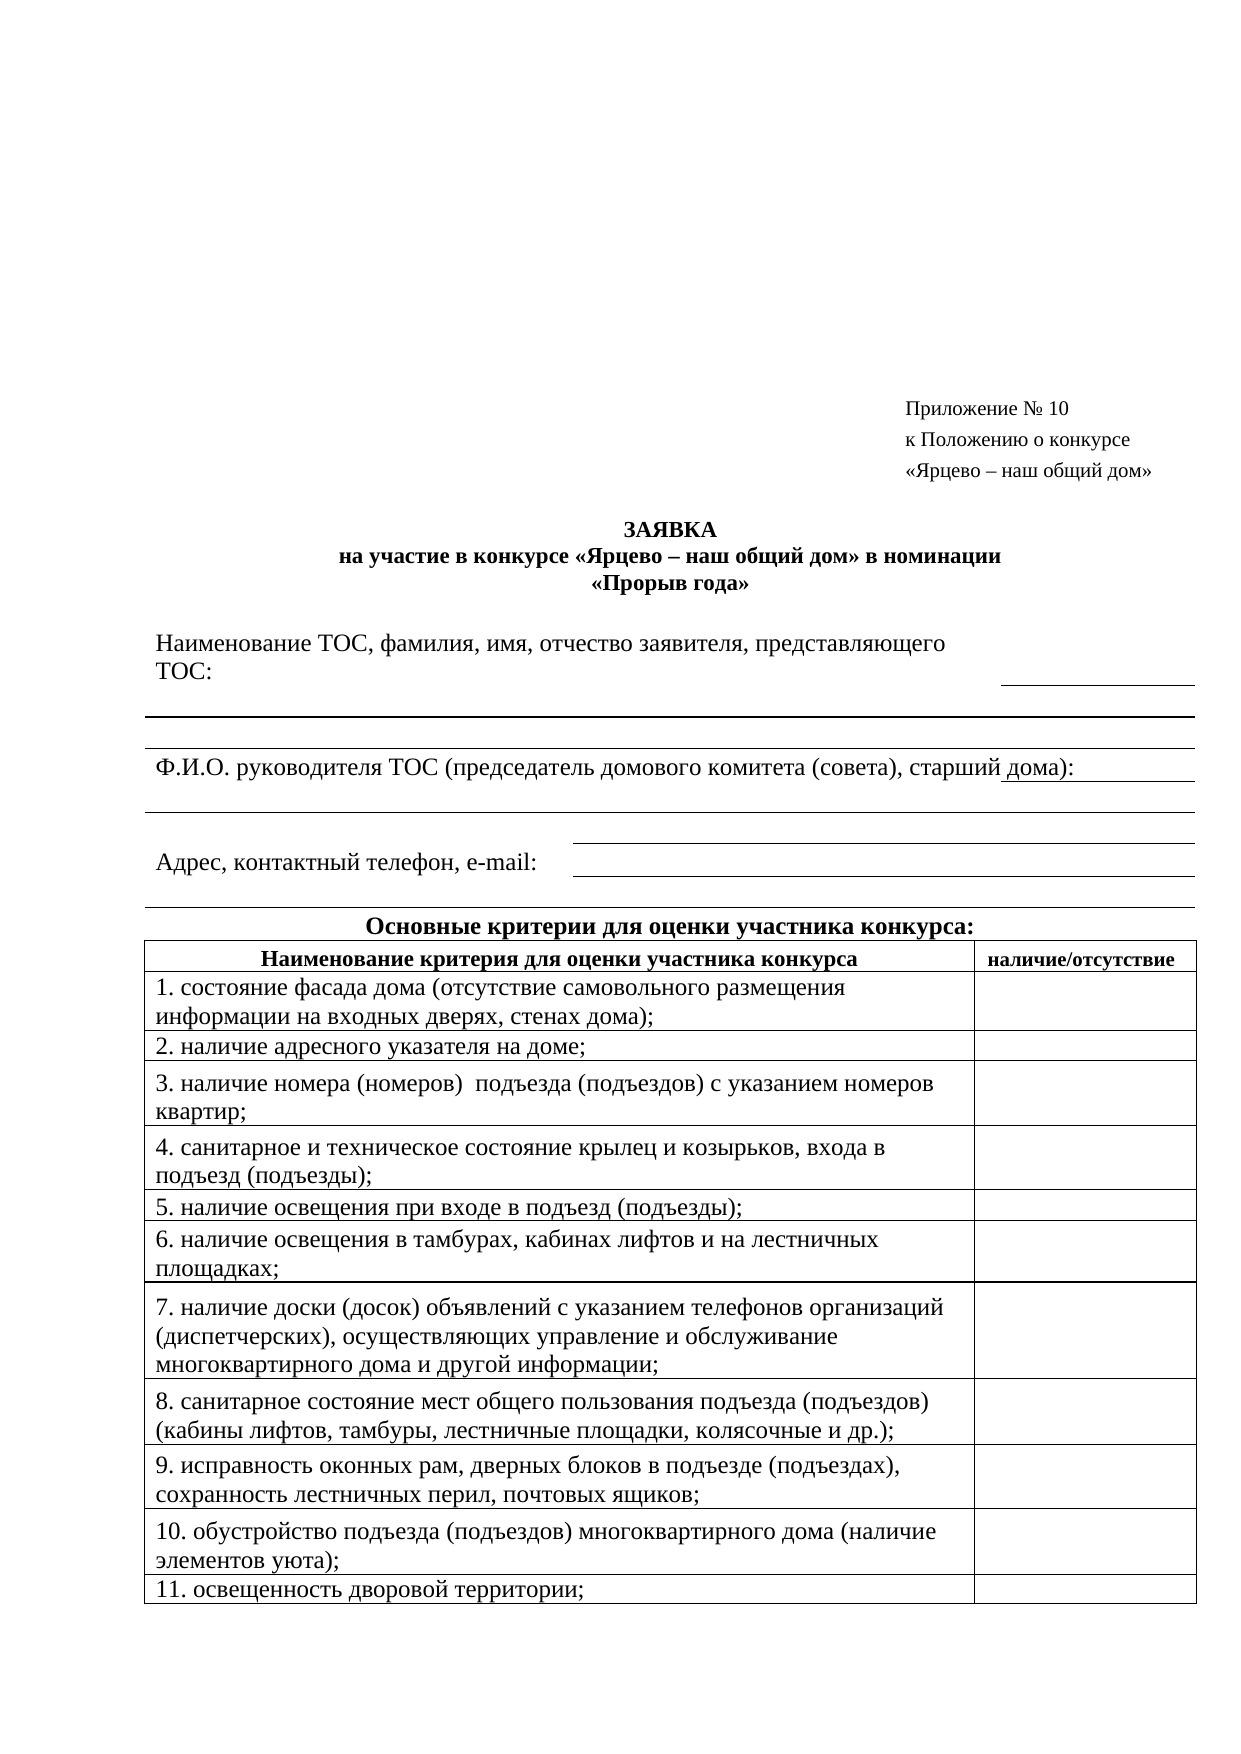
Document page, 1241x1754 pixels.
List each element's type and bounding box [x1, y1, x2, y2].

table_header [133, 130, 1196, 1604]
